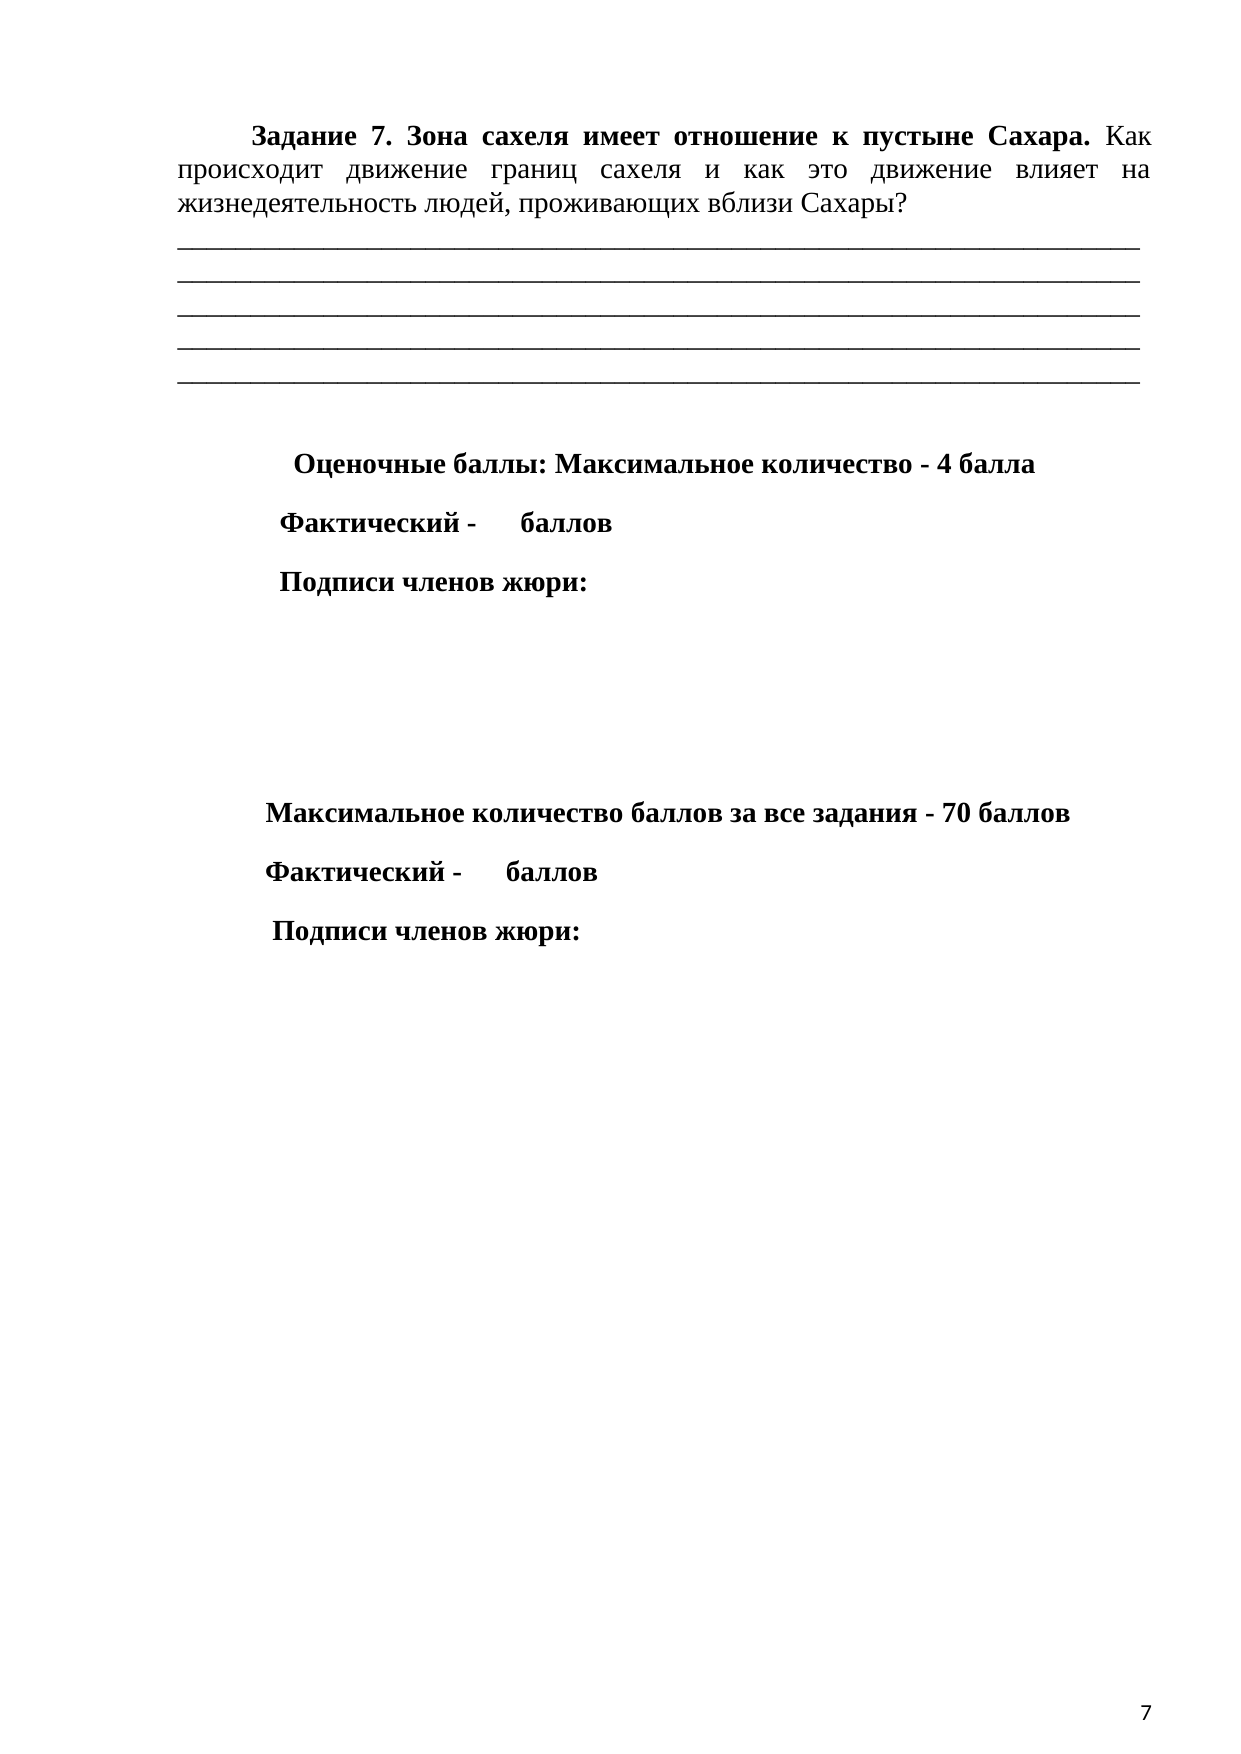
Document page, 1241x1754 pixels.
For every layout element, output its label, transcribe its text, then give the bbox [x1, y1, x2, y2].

text __________________________________________________________________________________________________________________________________________________________________________________________________________________________________________________________________________________________________________________________________________ [177, 219, 1152, 386]
text Подписи членов жюри: [177, 913, 1152, 947]
text Фактический - баллов [177, 505, 1152, 539]
text Задание 7. Зона сахеля имеет отношение к пустыне Сахара. Как происходит движение границ сахеля и как это движение влияет на жизнедеятельность людей, проживающих вблизи Сахары? [177, 118, 1152, 219]
text Подписи членов жюри: [177, 564, 1152, 598]
text Фактический - баллов [177, 854, 1152, 888]
text Оценочные баллы: Максимальное количество - 4 балла [177, 446, 1152, 479]
text Максимальное количество баллов за все задания - 70 баллов [177, 795, 1152, 828]
